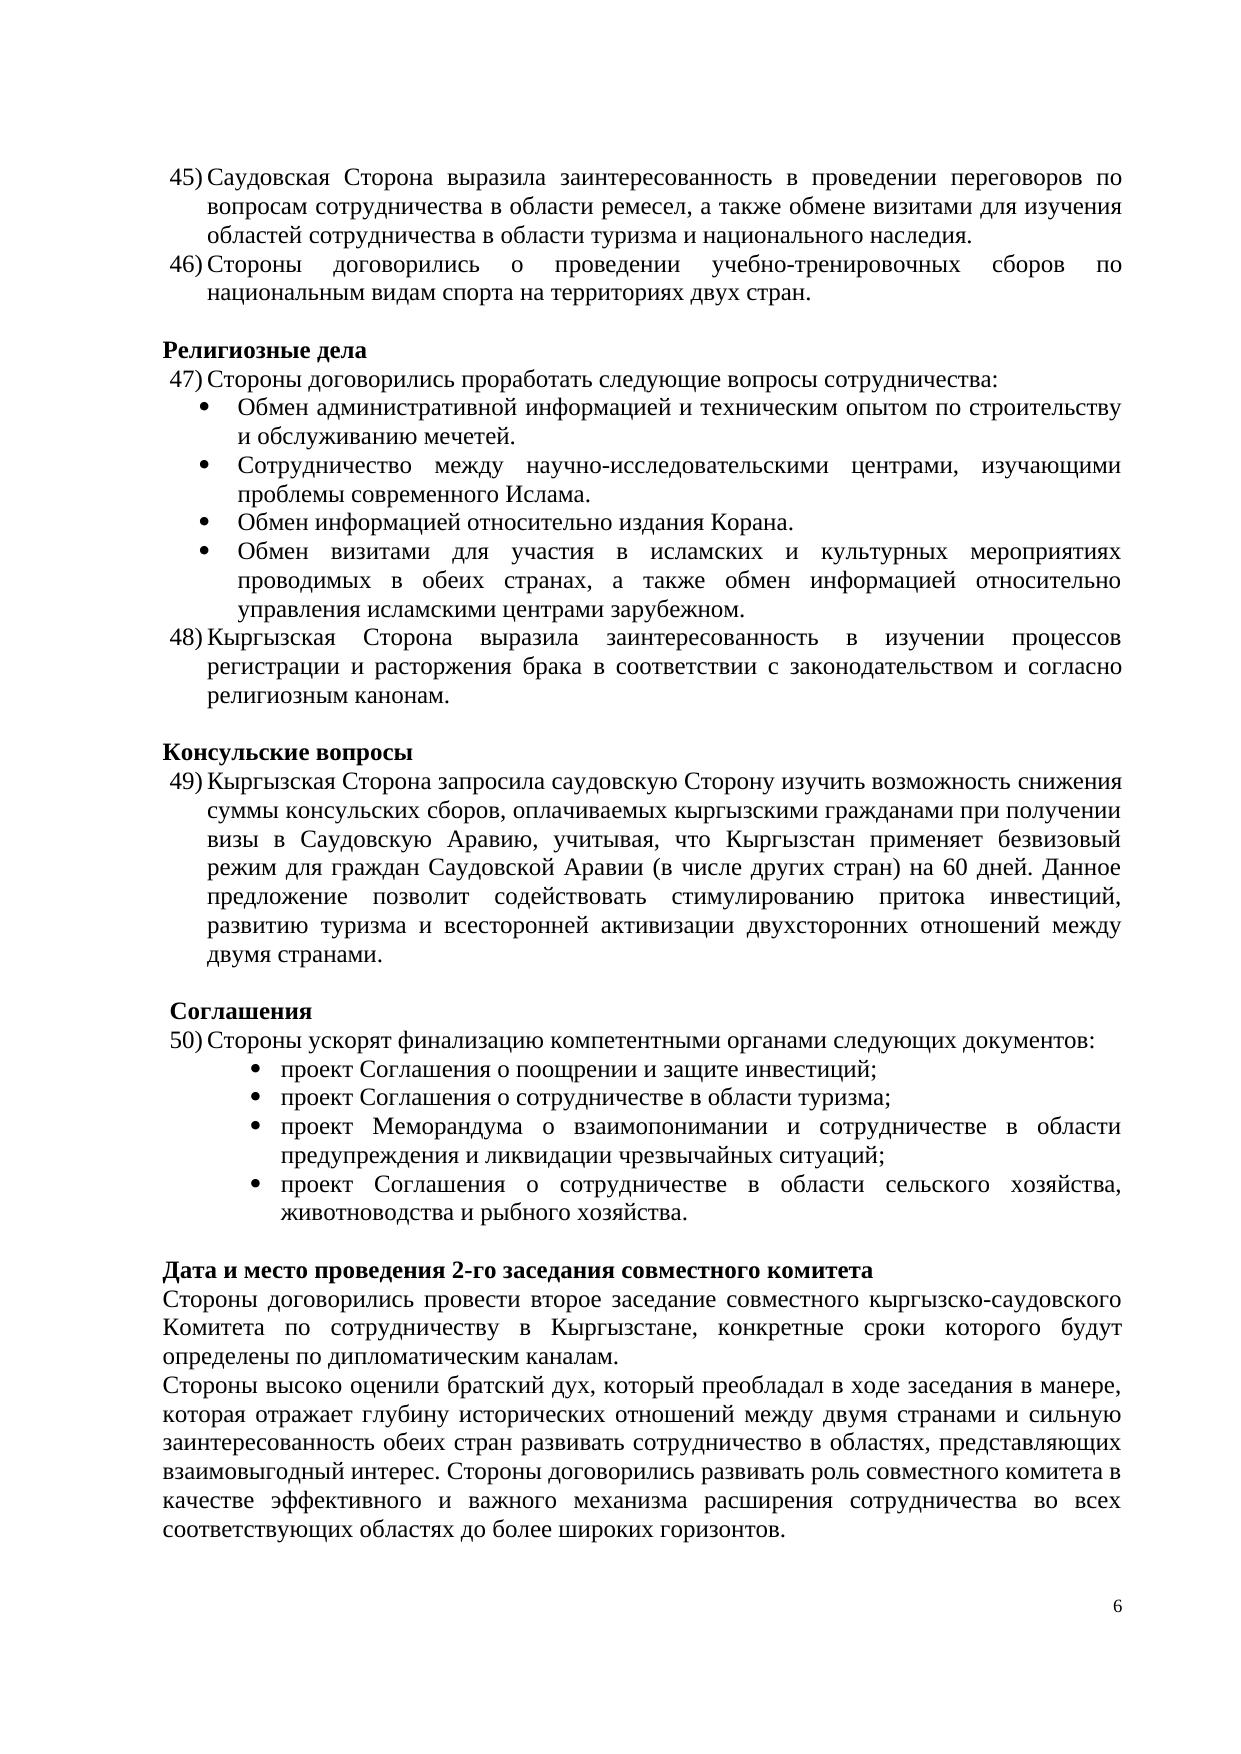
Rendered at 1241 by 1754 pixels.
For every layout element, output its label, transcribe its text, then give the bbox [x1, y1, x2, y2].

text Стороны договорились провести второе заседание совместного кыргызско-саудовского Комитета по сотрудничеству в Кыргызстане, конкретные сроки которого будут определены по дипломатическим каналам. [162, 1284, 1122, 1370]
list Саудовская Сторона выразила заинтересованность в проведении переговоров по вопросам сотрудничества в области ремесел, а также обмене визитами для изучения областей сотрудничества в области туризма и национального наследия. [169, 162, 1122, 249]
text Религиозные дела [162, 335, 1137, 364]
list Стороны договорились о проведении учебно-тренировочных сборов по национальным видам спорта на территориях двух стран. [169, 249, 1122, 306]
list проект Соглашения о сотрудничестве в области туризма; [251, 1082, 1122, 1111]
list проект Соглашения о сотрудничестве в области сельского хозяйства, животноводства и рыбного хозяйства. [251, 1169, 1122, 1226]
text Соглашения [169, 996, 1122, 1025]
list Обмен визитами для участия в исламских и культурных мероприятиях проводимых в обеих странах, а также обмен информацией относительно управления исламскими центрами зарубежном. [200, 536, 1122, 622]
list Сотрудничество между научно-исследовательскими центрами, изучающими проблемы современного Ислама. [200, 450, 1122, 507]
list Обмен информацией относительно издания Корана. [200, 507, 1122, 536]
list проект Соглашения о поощрении и защите инвестиций; [251, 1054, 1122, 1082]
list Стороны договорились проработать следующие вопросы сотрудничества: [169, 364, 1122, 392]
text Консульские вопросы [162, 737, 1122, 766]
text Дата и место проведения 2-го заседания совместного комитета [162, 1255, 1122, 1284]
list проект Меморандума о взаимопонимании и сотрудничестве в области предупреждения и ликвидации чрезвычайных ситуаций; [251, 1111, 1122, 1169]
text Стороны высоко оценили братский дух, который преобладал в ходе заседания в манере, которая отражает глубину исторических отношений между двумя странами и сильную заинтересованность обеих стран развивать сотрудничество в областях, представляющих взаимовыгодный интерес. Стороны договорились развивать роль совместного комитета в качестве эффективного и важного механизма расширения сотрудничества во всех соответствующих областях до более широких горизонтов. [162, 1370, 1122, 1542]
list Кыргызская Сторона запросила саудовскую Сторону изучить возможность снижения суммы консульских сборов, оплачиваемых кыргызскими гражданами при получении визы в Саудовскую Аравию, учитывая, что Кыргызстан применяет безвизовый режим для граждан Саудовской Аравии (в числе других стран) на 60 дней. Данное предложение позволит содействовать стимулированию притока инвестиций, развитию туризма и всесторонней активизации двухсторонних отношений между двумя странами. [169, 766, 1122, 967]
list Кыргызская Сторона выразила заинтересованность в изучении процессов регистрации и расторжения брака в соответствии с законодательством и согласно религиозным канонам. [169, 622, 1122, 709]
list Стороны ускорят финализацию компетентными органами следующих документов: [169, 1025, 1122, 1054]
list Обмен административной информацией и техническим опытом по строительству и обслуживанию мечетей. [200, 392, 1122, 450]
